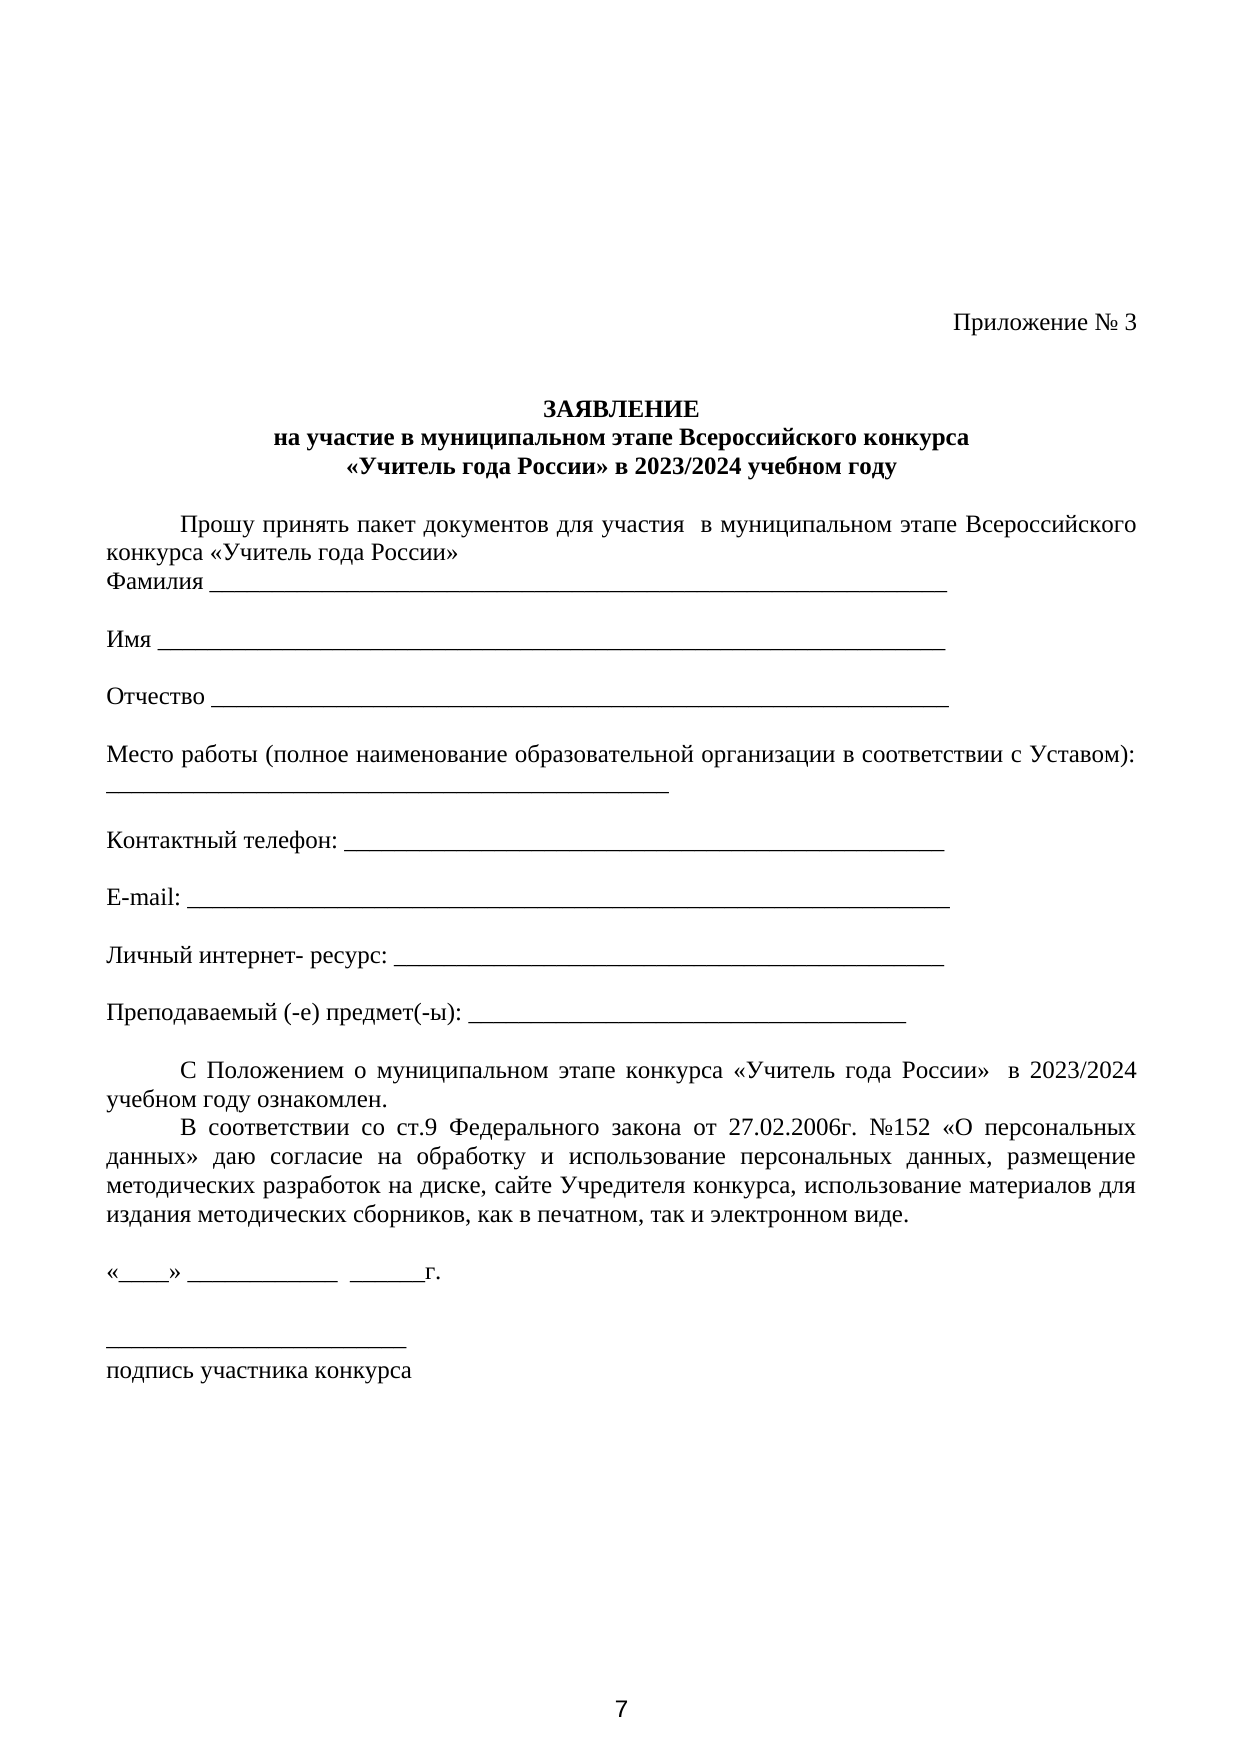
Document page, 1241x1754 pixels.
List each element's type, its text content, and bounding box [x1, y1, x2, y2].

text С Положением о муниципальном этапе конкурса «Учитель года России» в 2023/2024 учебном году ознакомлен. [106, 1055, 1137, 1112]
text Преподаваемый (-е) предмет(-ы): ___________________________________ [106, 997, 1137, 1026]
text В соответствии со ст.9 Федерального закона от 27.02.2006г. №152 «О персональных данных» даю согласие на обработку и использование персональных данных, размещение методических разработок на диске, сайте Учредителя конкурса, использование материалов для издания методических сборников, как в печатном, так и электронном виде. [106, 1112, 1137, 1227]
text Личный интернет- ресурс: ____________________________________________ [106, 940, 1137, 969]
text ________________________ [106, 1322, 1137, 1351]
text Фамилия ___________________________________________________________ [106, 566, 1137, 595]
text ЗАЯВЛЕНИЕ [106, 394, 1137, 422]
text «Учитель года России» в 2023/2024 учебном году [106, 451, 1137, 480]
text на участие в муниципальном этапе Всероссийского конкурса [106, 422, 1137, 451]
text Место работы (полное наименование образовательной организации в соответствии с Уставом): _____________________________________________ [106, 739, 1137, 796]
text Прошу принять пакет документов для участия в муниципальном этапе Всероссийского конкурса «Учитель года России» [106, 509, 1137, 566]
text Контактный телефон: ________________________________________________ [106, 825, 1137, 854]
text подпись участника конкурса [106, 1355, 1137, 1384]
text Имя _______________________________________________________________ [106, 624, 1137, 652]
text Отчество ___________________________________________________________ [106, 681, 1137, 710]
text Приложение № 3 [106, 307, 1137, 336]
text E-mail: _____________________________________________________________ [106, 882, 1137, 911]
text «____» ____________ ______г. [106, 1256, 1137, 1285]
